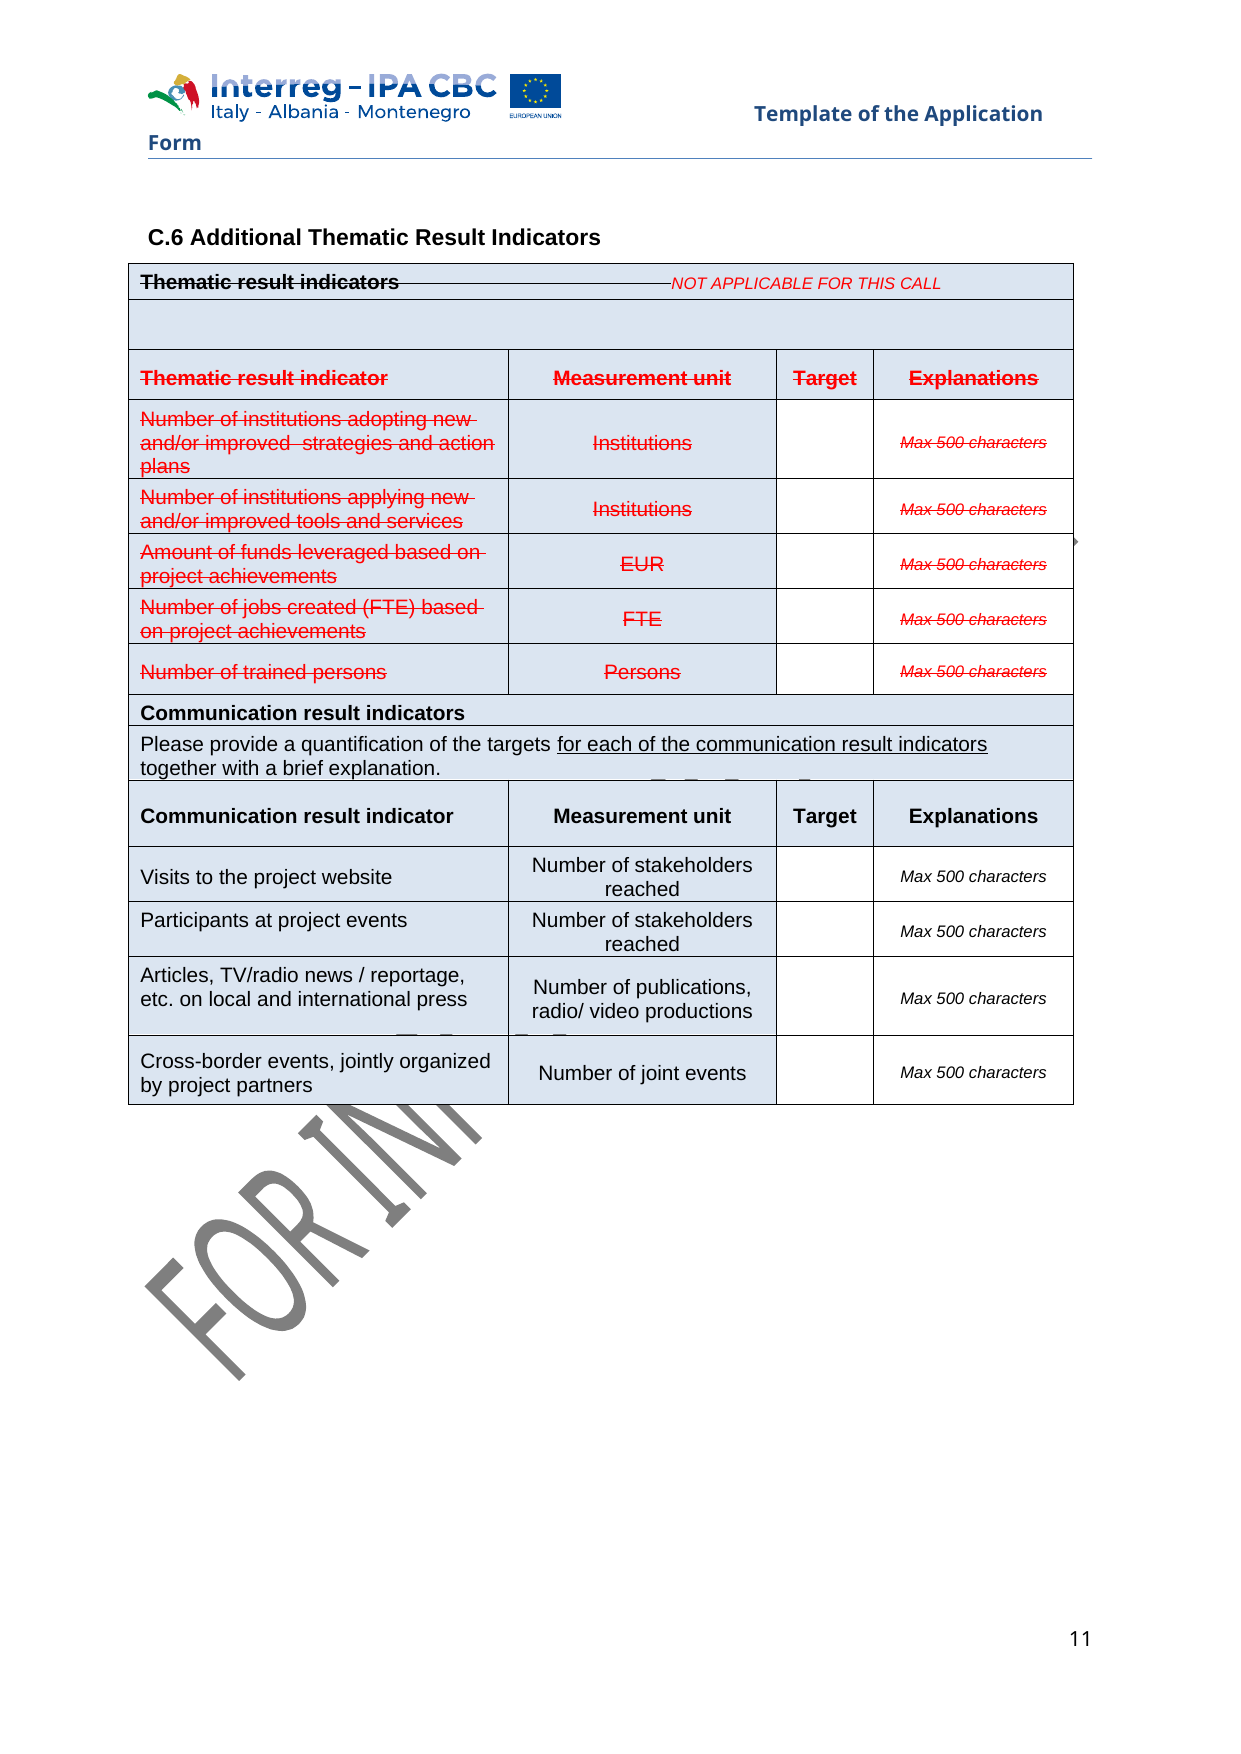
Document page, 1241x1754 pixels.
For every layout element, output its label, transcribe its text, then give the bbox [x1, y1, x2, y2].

table_cell FTE [509, 589, 776, 643]
table_cell Max 500 characters [874, 902, 1073, 956]
table_cell Number of stakeholders reached [509, 902, 776, 956]
table_cell Max 500 characters [874, 644, 1073, 694]
table_cell [777, 847, 873, 901]
table_cell Number of jobs created (FTE) based on project achievements [129, 589, 508, 643]
table_cell Explanations [874, 350, 1073, 399]
table_cell Institutions [509, 479, 776, 533]
table_cell [129, 300, 1073, 349]
table_cell [777, 534, 873, 588]
table_cell Max 500 characters [874, 957, 1073, 1034]
table_cell [777, 902, 873, 956]
table_cell Articles, TV/radio news / reportage, etc. on local and international press [129, 957, 508, 1034]
table_cell Number of trained persons [129, 644, 508, 694]
text C.6 Additional Thematic Result Indicators [148, 224, 1092, 250]
table_cell Max 500 characters [874, 589, 1073, 643]
table_cell [777, 479, 873, 533]
table_cell Visits to the project website [129, 847, 508, 901]
table_cell [777, 1036, 873, 1104]
table_cell EUR [509, 534, 776, 588]
table_cell [777, 589, 873, 643]
table_cell Persons [509, 644, 776, 694]
table_cell Max 500 characters [874, 847, 1073, 901]
table_cell Number of stakeholders reached [509, 847, 776, 901]
table_cell Measurement unit [509, 350, 776, 399]
table_cell Communication result indicator [129, 781, 508, 846]
table_header Thematic result indicators NOT APPLICABLE FOR THIS CALL [129, 264, 1073, 299]
table_cell Max 500 characters [874, 479, 1073, 533]
table_cell Communication result indicators [129, 695, 1073, 725]
table_cell [777, 400, 873, 478]
table_cell Cross-border events, jointly organized by project partners [129, 1036, 508, 1104]
table_cell Institutions [509, 400, 776, 478]
table_cell Max 500 characters [874, 1036, 1073, 1104]
table_cell Number of joint events [509, 1036, 776, 1104]
table_cell [777, 957, 873, 1034]
table_cell Max 500 characters [874, 400, 1073, 478]
table_cell [777, 644, 873, 694]
table_cell Thematic result indicator [129, 350, 508, 399]
table_cell Number of institutions adopting new and/or improved strategies and action plans [129, 400, 508, 478]
table_cell Please provide a quantification of the targets for each of the communication result indicators together with a brief explanation. [129, 726, 1073, 779]
table_cell Amount of funds leveraged based on project achievements [129, 534, 508, 588]
table_cell Explanations [874, 781, 1073, 846]
table_cell Number of publications, radio/ video productions [509, 957, 776, 1034]
table_cell Max 500 characters [874, 534, 1073, 588]
table_cell Target [777, 781, 873, 846]
table_cell Participants at project events [129, 902, 508, 956]
table_cell Number of institutions applying new and/or improved tools and services [129, 479, 508, 533]
table_cell Target [777, 350, 873, 399]
table_cell Measurement unit [509, 781, 776, 846]
